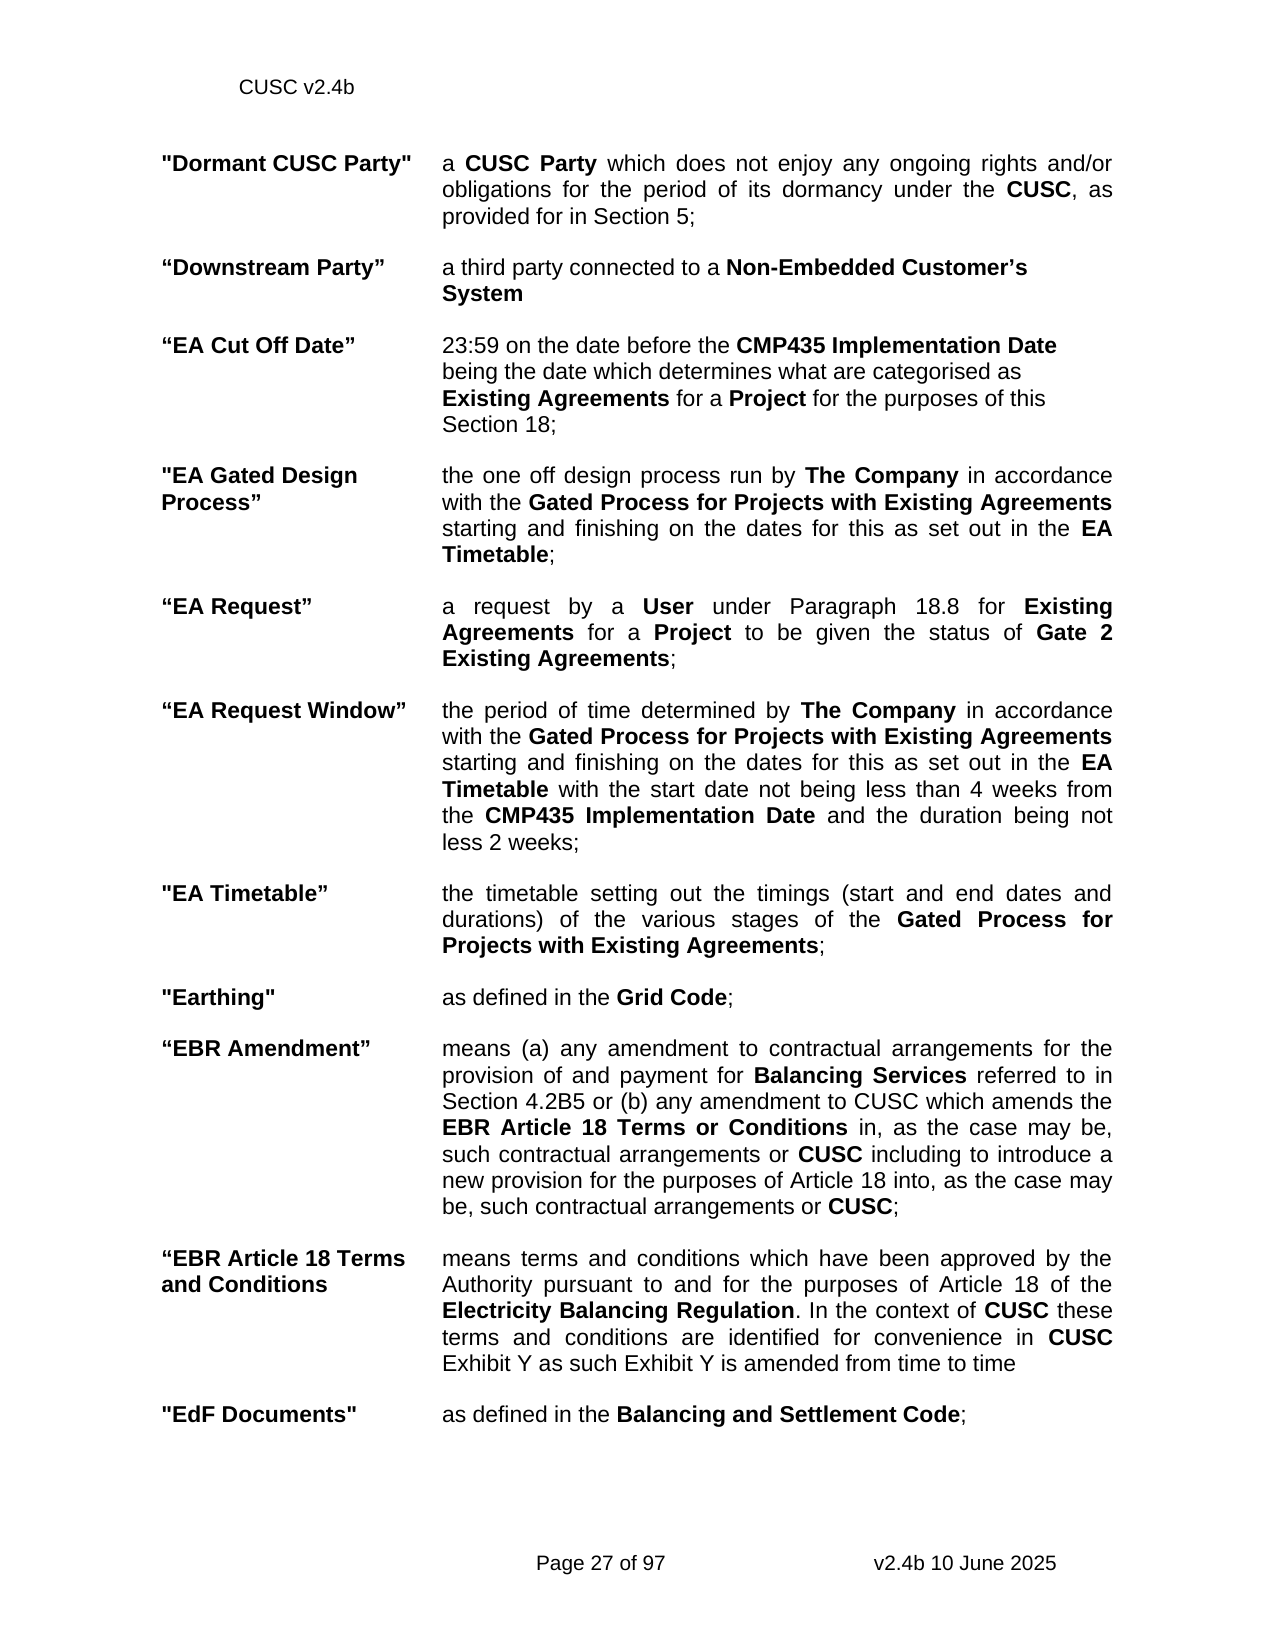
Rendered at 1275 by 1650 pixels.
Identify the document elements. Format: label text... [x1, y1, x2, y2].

table_cell a request by a User under Paragraph 18.8 for Existing Agreements for a Project to be given the status of Gate 2 Existing Agreements; [431, 593, 1124, 697]
table_cell as defined in the Grid Code; [431, 984, 1124, 1035]
table_cell "Earthing" [150, 984, 431, 1035]
table_cell means terms and conditions which have been approved by the Authority pursuant to and for the purposes of Article 18 of the Electricity Balancing Regulation. In the context of CUSC these terms and conditions are identified for convenience in CUSC Exhibit Y as such Exhibit Y is amended from time to time [431, 1245, 1124, 1401]
table_cell “EA Request Window” [150, 697, 431, 880]
table_cell “EA Request” [150, 593, 431, 697]
table_cell “EBR Amendment” [150, 1035, 431, 1245]
table_cell a third party connected to a Non-Embedded Customer’s System [431, 254, 1124, 332]
table_cell "Dormant CUSC Party" [150, 150, 431, 254]
table_cell "EA Gated Design Process” [150, 462, 431, 593]
table_cell “EBR Article 18 Terms and Conditions [150, 1245, 431, 1401]
table_cell as defined in the Balancing and Settlement Code; [431, 1401, 1124, 1453]
table_cell “EA Cut Off Date” [150, 332, 431, 462]
table_cell the timetable setting out the timings (start and end dates and durations) of the various stages of the Gated Process for Projects with Existing Agreements; [431, 880, 1124, 984]
table_cell "EdF Documents" [150, 1401, 431, 1453]
table_cell the one off design process run by The Company in accordance with the Gated Process for Projects with Existing Agreements starting and finishing on the dates for this as set out in the EA Timetable; [431, 462, 1124, 593]
table_cell the period of time determined by The Company in accordance with the Gated Process for Projects with Existing Agreements starting and finishing on the dates for this as set out in the EA Timetable with the start date not being less than 4 weeks from the CMP435 Implementation Date and the duration being not less 2 weeks; [431, 697, 1124, 880]
table_cell "EA Timetable” [150, 880, 431, 984]
table_cell “Downstream Party” [150, 254, 431, 332]
table_cell 23:59 on the date before the CMP435 Implementation Date being the date which determines what are categorised as Existing Agreements for a Project for the purposes of this Section 18; [431, 332, 1124, 462]
table_cell means (a) any amendment to contractual arrangements for the provision of and payment for Balancing Services referred to in Section 4.2B5 or (b) any amendment to CUSC which amends the EBR Article 18 Terms or Conditions in, as the case may be, such contractual arrangements or CUSC including to introduce a new provision for the purposes of Article 18 into, as the case may be, such contractual arrangements or CUSC; [431, 1035, 1124, 1245]
table_cell a CUSC Party which does not enjoy any ongoing rights and/or obligations for the period of its dormancy under the CUSC, as provided for in Section 5; [431, 150, 1124, 254]
